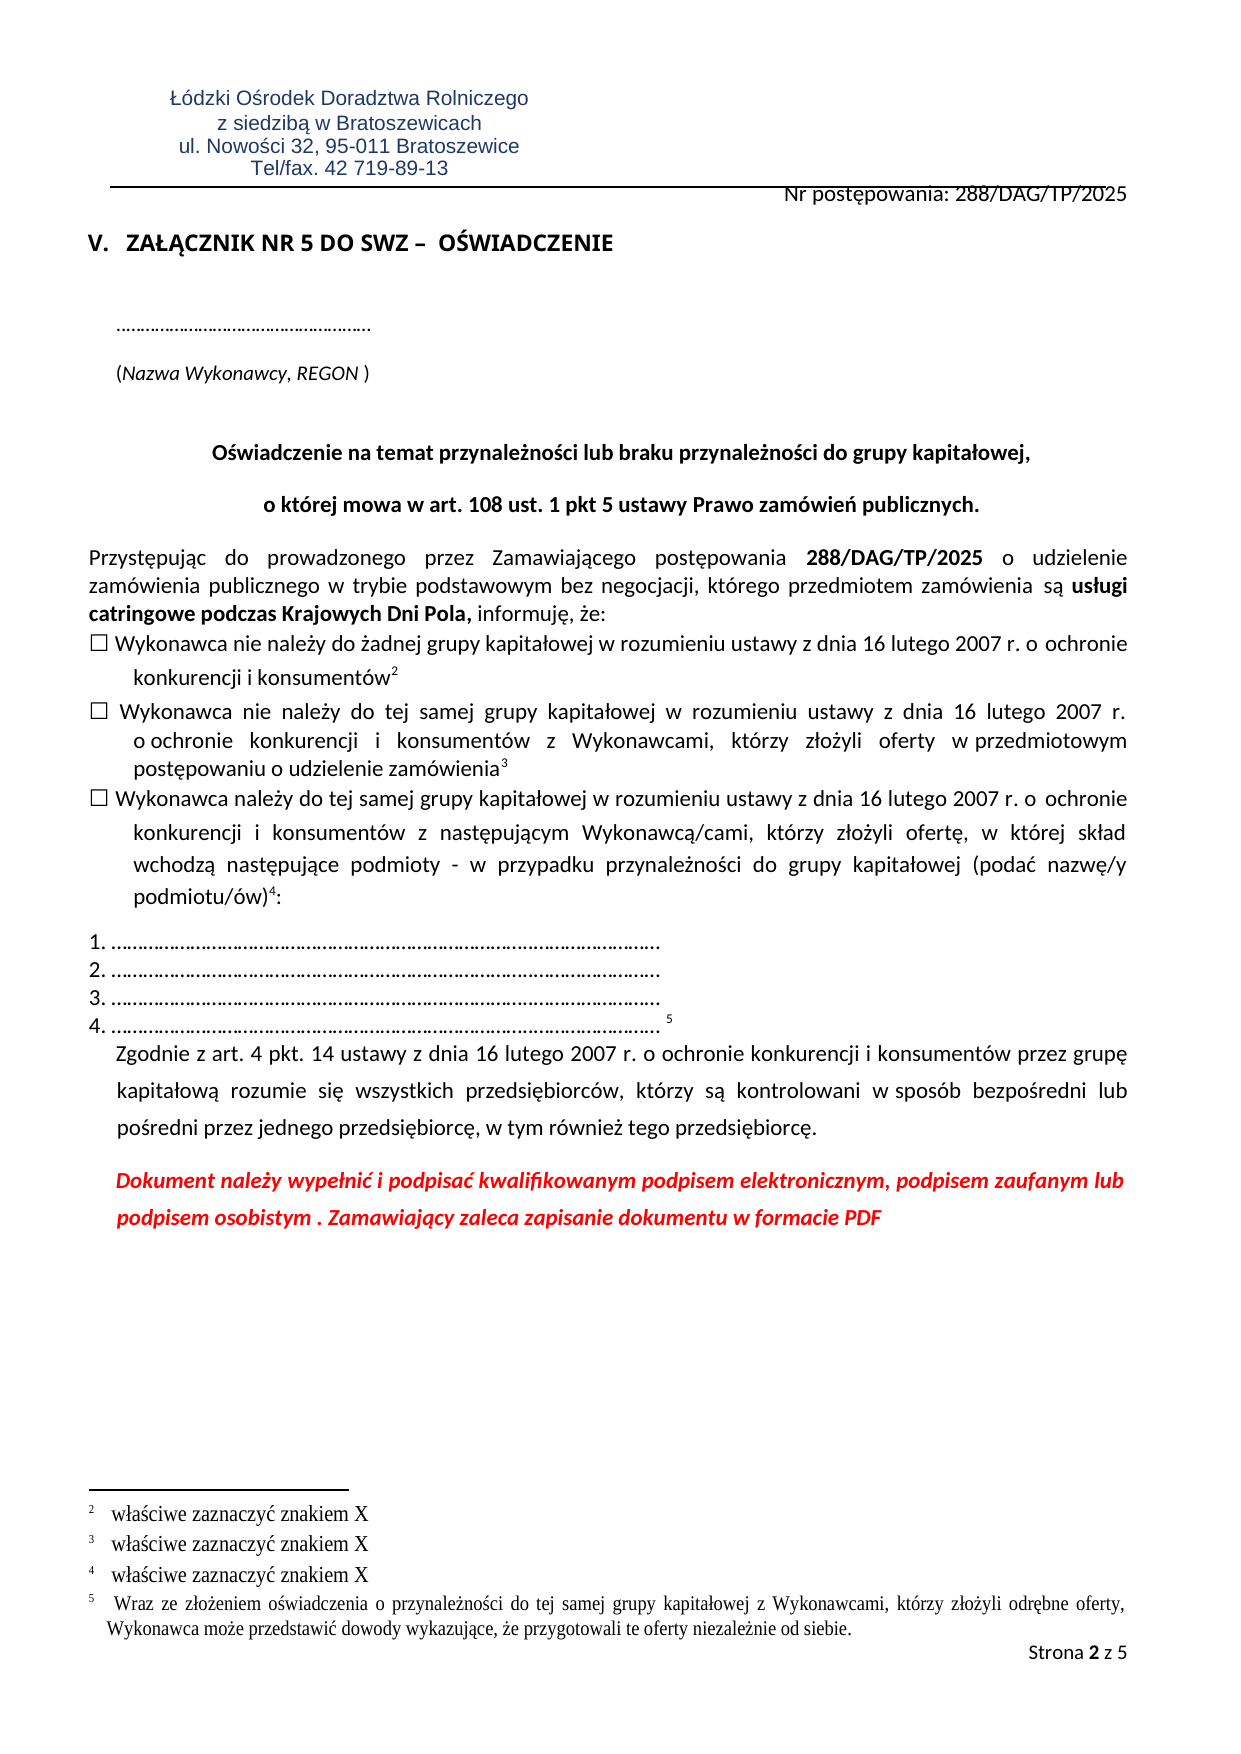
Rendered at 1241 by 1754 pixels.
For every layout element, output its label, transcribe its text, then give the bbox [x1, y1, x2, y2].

text Zgodnie z art. 4 pkt. 14 ustawy z dnia 16 lutego 2007 r. o ochronie konkurencji i konsumentów przez grupę kapitałową rozumie się wszystkich przedsiębiorców, którzy są kontrolowani w sposób bezpośredni lub pośredni przez jednego przedsiębiorcę, w tym również tego przedsiębiorcę. [116, 1039, 1128, 1141]
text 2. ……………………………………………………………………..…………………… [89, 955, 1128, 983]
text Oświadczenie na temat przynależności lub braku przynależności do grupy kapitałowej, [116, 438, 1128, 466]
text 1. ……………………………………………………………………..…………………… [89, 927, 1128, 955]
text Przystępując do prowadzonego przez Zamawiającego postępowania 288/DAG/TP/2025 o udzielenie zamówienia publicznego w trybie podstawowym bez negocjacji, którego przedmiotem zamówienia są usługi catringowe podczas Krajowych Dni Pola, informuję, że: [89, 543, 1128, 627]
text Dokument należy wypełnić i podpisać kwalifikowanym podpisem elektronicznym, podpisem zaufanym lub podpisem osobistym . Zamawiający zaleca zapisanie dokumentu w formacie PDF [116, 1166, 1128, 1231]
text ..…………………………………………… [116, 311, 1128, 337]
text 4. ……………………………………………………………………..…………………… [89, 1011, 1128, 1039]
text Wykonawca należy do tej samej grupy kapitałowej w rozumieniu ustawy z dnia 16 lutego 2007 r. o ochronie konkurencji i konsumentów z następującym Wykonawcą/cami, którzy złożyli ofertę, w której skład wchodzą następujące podmioty - w przypadku przynależności do grupy kapitałowej (podać nazwę/y podmiotu/ów): [89, 782, 1128, 910]
subtitle ZAŁĄCZNIK NR 5 DO SWZ – Oświadczenie [88, 219, 1128, 258]
text Wykonawca nie należy do tej samej grupy kapitałowej w rozumieniu ustawy z dnia 16 lutego 2007 r. o ochronie konkurencji i konsumentów z Wykonawcami, którzy złożyli oferty w przedmiotowym postępowaniu o udzielenie zamówienia [89, 695, 1128, 782]
text 3. ……………………………………………………………………..…………………… [89, 983, 1128, 1011]
text o której mowa w art. 108 ust. 1 pkt 5 ustawy Prawo zamówień publicznych. [116, 491, 1128, 519]
text Wykonawca nie należy do żadnej grupy kapitałowej w rozumieniu ustawy z dnia 16 lutego 2007 r. o ochronie konkurencji i konsumentów [89, 627, 1128, 691]
text (Nazwa Wykonawcy, REGON ) [116, 361, 1128, 386]
